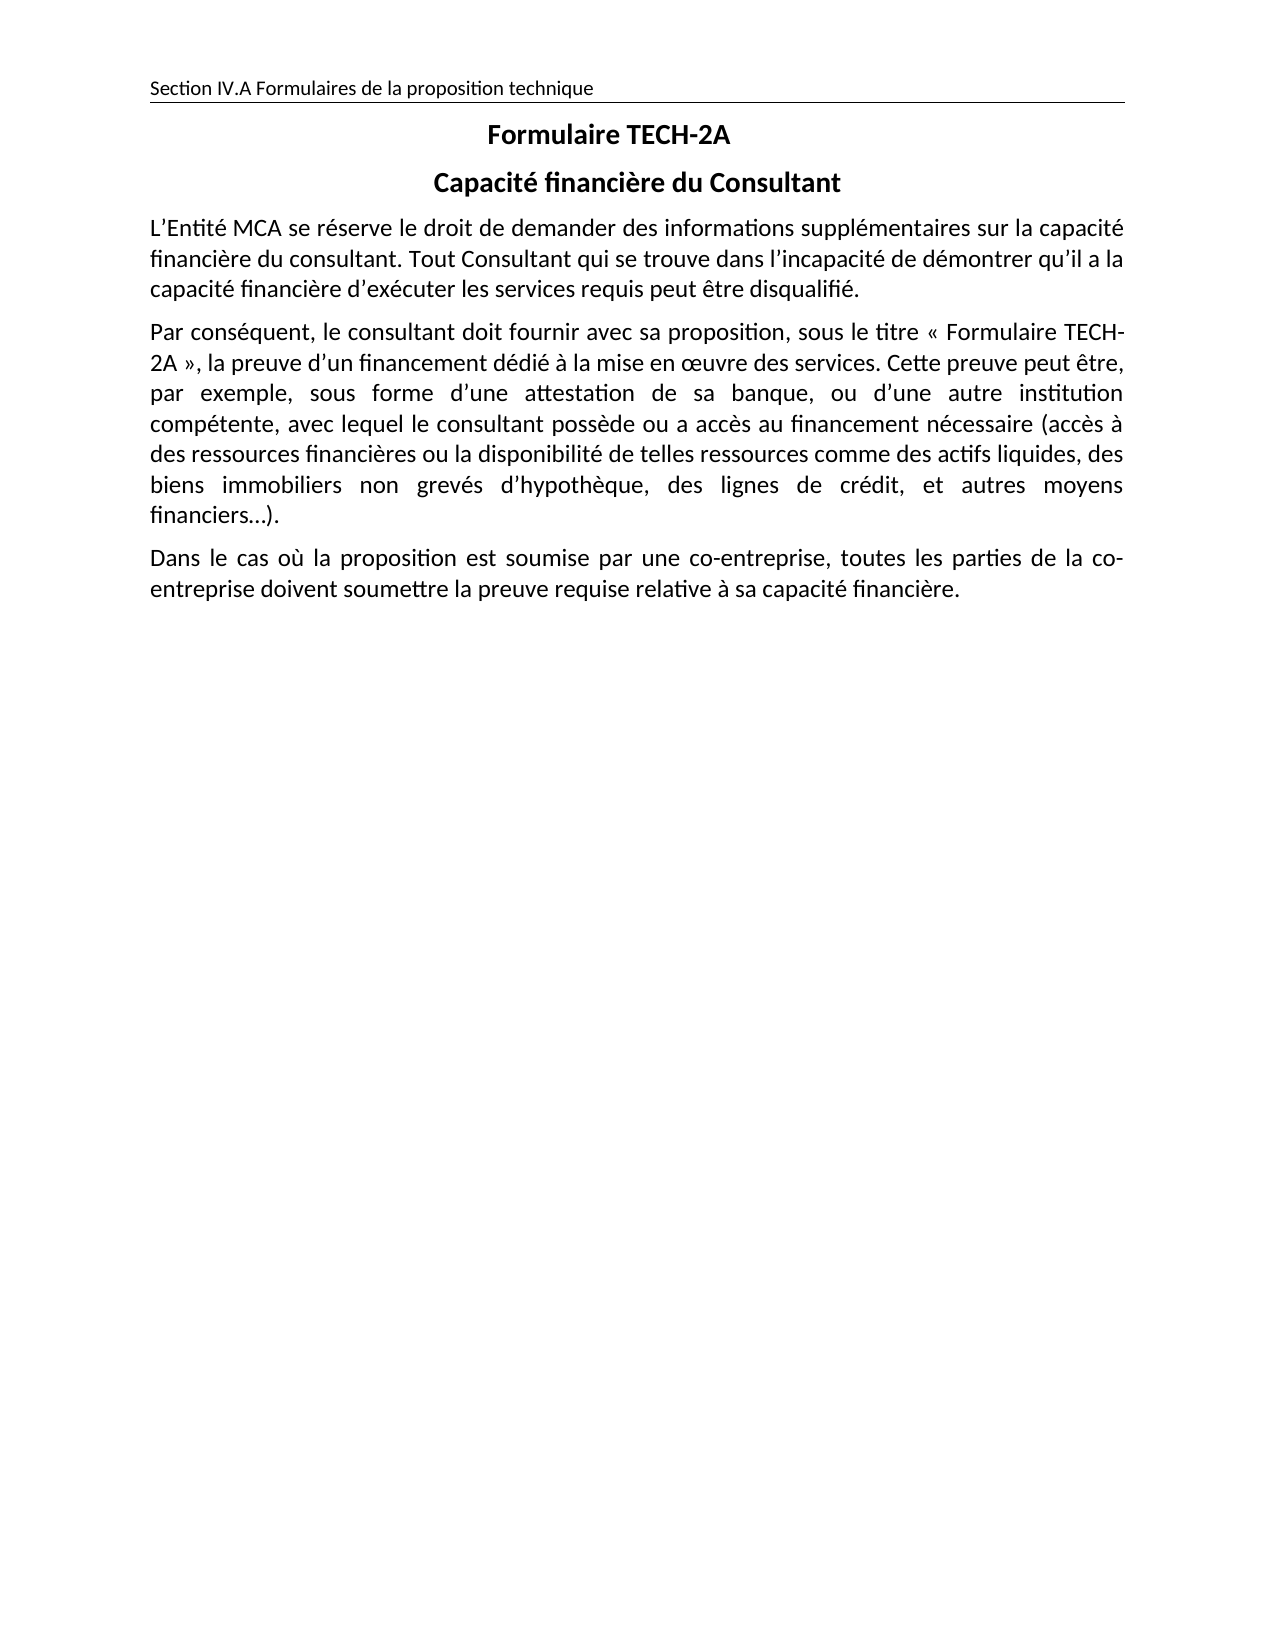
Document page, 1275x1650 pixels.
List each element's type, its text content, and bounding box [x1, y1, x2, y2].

subtitle Capacité financière du Consultant [150, 164, 1125, 200]
text Par conséquent, le consultant doit fournir avec sa proposition, sous le titre « Formulaire TECH-2A », la preuve d’un financement dédié à la mise en œuvre des services. Cette preuve peut être, par exemple, sous forme d’une attestation de sa banque, ou d’une autre institution compétente, avec lequel le consultant possède ou a accès au financement nécessaire (accès à des ressources financières ou la disponibilité de telles ressources comme des actifs liquides, des biens immobiliers non grevés d’hypothèque, des lignes de crédit, et autres moyens financiers…). [150, 316, 1125, 530]
subtitle Formulaire TECH-2A [150, 116, 1125, 152]
text L’Entité MCA se réserve le droit de demander des informations supplémentaires sur la capacité financière du consultant. Tout Consultant qui se trouve dans l’incapacité de démontrer qu’il a la capacité financière d’exécuter les services requis peut être disqualifié. [150, 212, 1125, 304]
text Dans le cas où la proposition est soumise par une co-entreprise, toutes les parties de la co-entreprise doivent soumettre la preuve requise relative à sa capacité financière. [150, 542, 1125, 603]
